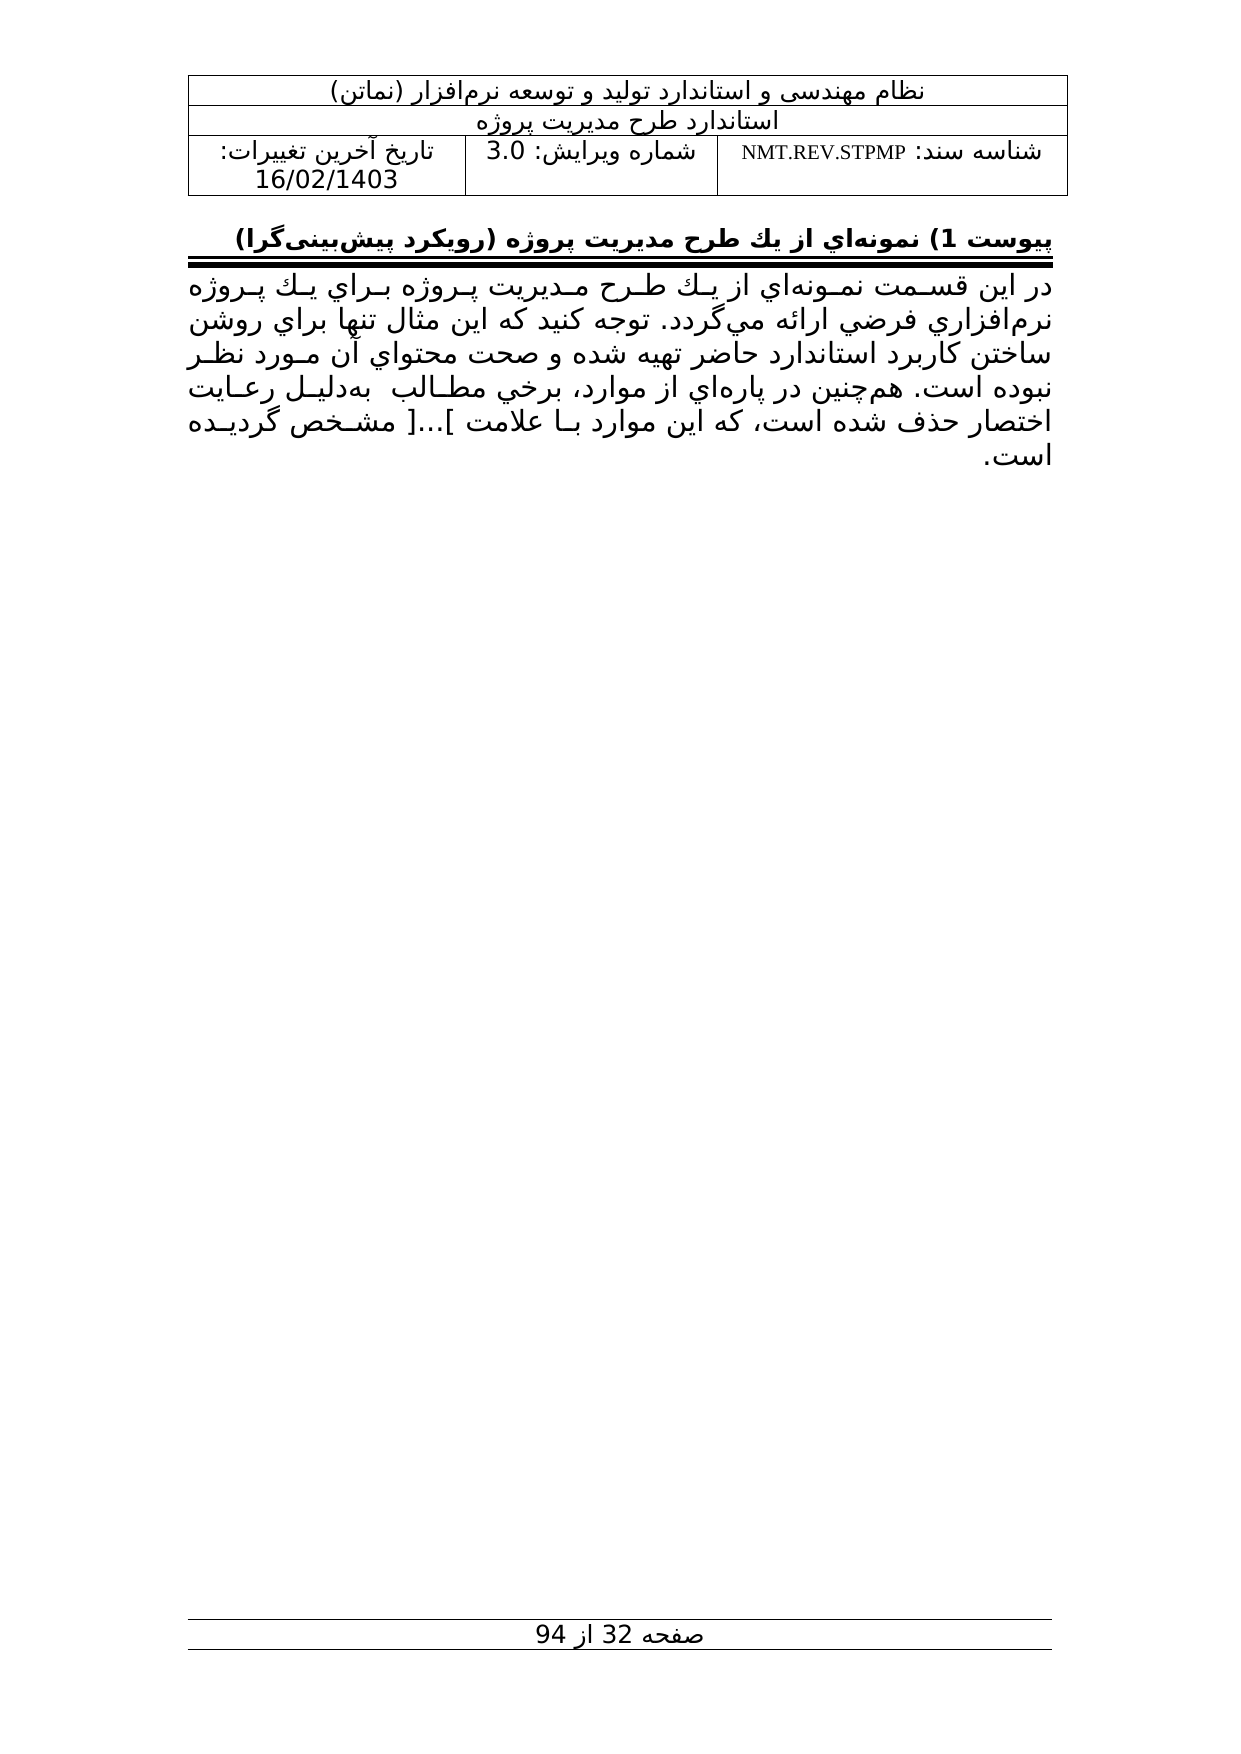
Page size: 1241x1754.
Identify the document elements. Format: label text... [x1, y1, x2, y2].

subtitle پيوست 1) نمونه‌اي از يك طرح مديريت پروژه (رویکرد پیش‌بینی‌گرا) [187, 224, 1053, 268]
text در اين قسمت نمونه‌اي از يك طرح مديريت پروژه براي يك پروژه نرم‌افزاري فرضي ارائه مي‌گردد. توجه كنيد كه اين مثال تنها براي روشن ساختن كاربرد استاندارد حاضر تهيه شده و صحت محتواي آن مورد نظر نبوده است. هم‌چنین در پاره‌اي از موارد، برخي مطالب به‌دليل رعايت اختصار حذف شده است، كه اين موارد با علامت ]...[ مشخص گرديده است. [187, 268, 1053, 472]
